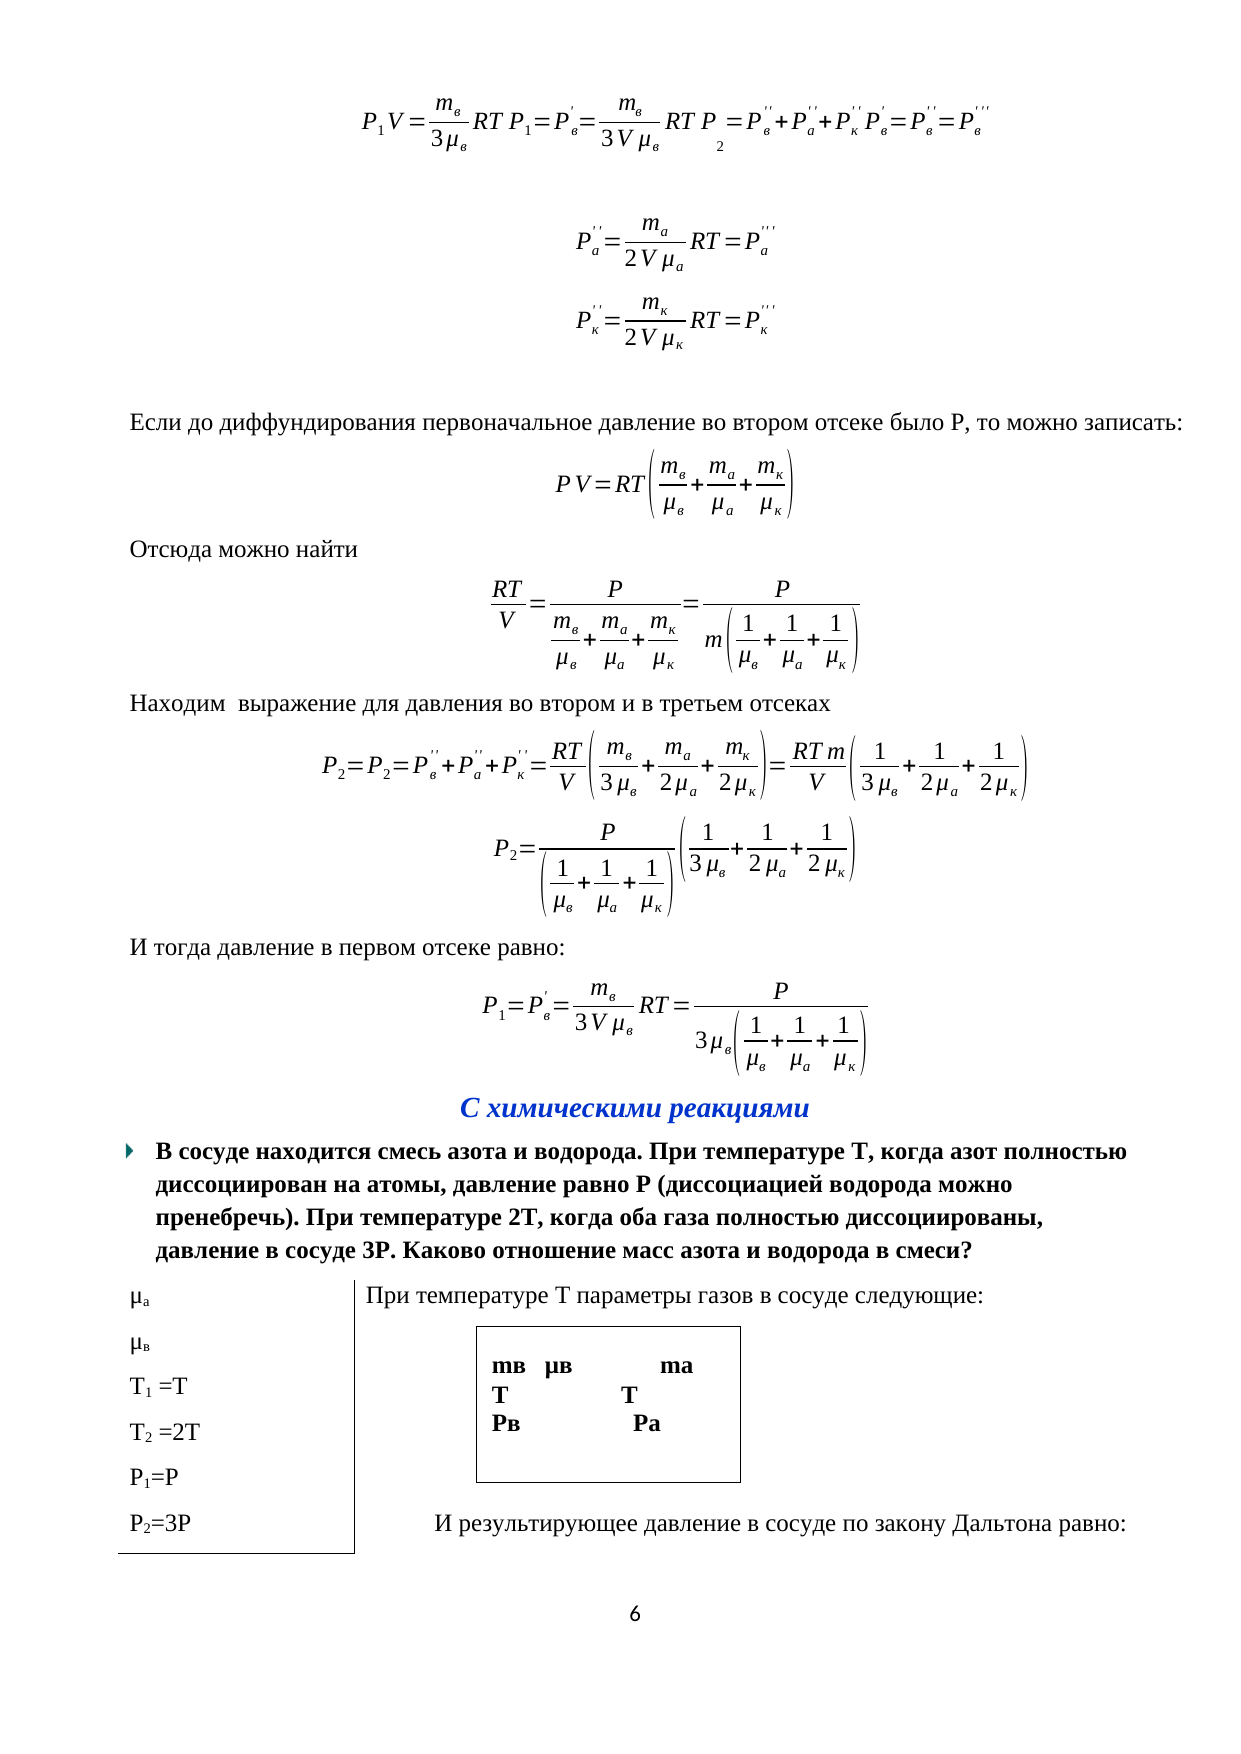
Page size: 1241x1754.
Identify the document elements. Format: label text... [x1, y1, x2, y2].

table_header μа μв Т1 =Т Т2 =2Т Р1=Р Р2=3Р [118, 1280, 354, 1553]
table_cell И тогда давление в первом отсеке равно: [118, 815, 1232, 1090]
list В сосуде находится смесь азота и водорода. При температуре Т, когда азот полностью диссоциирован на атомы, давление равно Р (диссоциацией водорода можно пренебречь). При температуре 2Т, когда оба газа полностью диссоциированы, давление в сосуде 3Р. Каково отношение масс азота и водорода в смеси? [118, 1136, 1152, 1264]
picture [119, 1142, 136, 1160]
table_cell [118, 89, 1232, 366]
table_cell Если до диффундирования первоначальное давление во втором отсеке было Р, то можно записать: Отсюда можно найти Находим выражение для давления во втором и в третьем отсеках [118, 366, 1232, 815]
text С химическими реакциями [118, 1090, 1152, 1123]
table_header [355, 1280, 1206, 1553]
